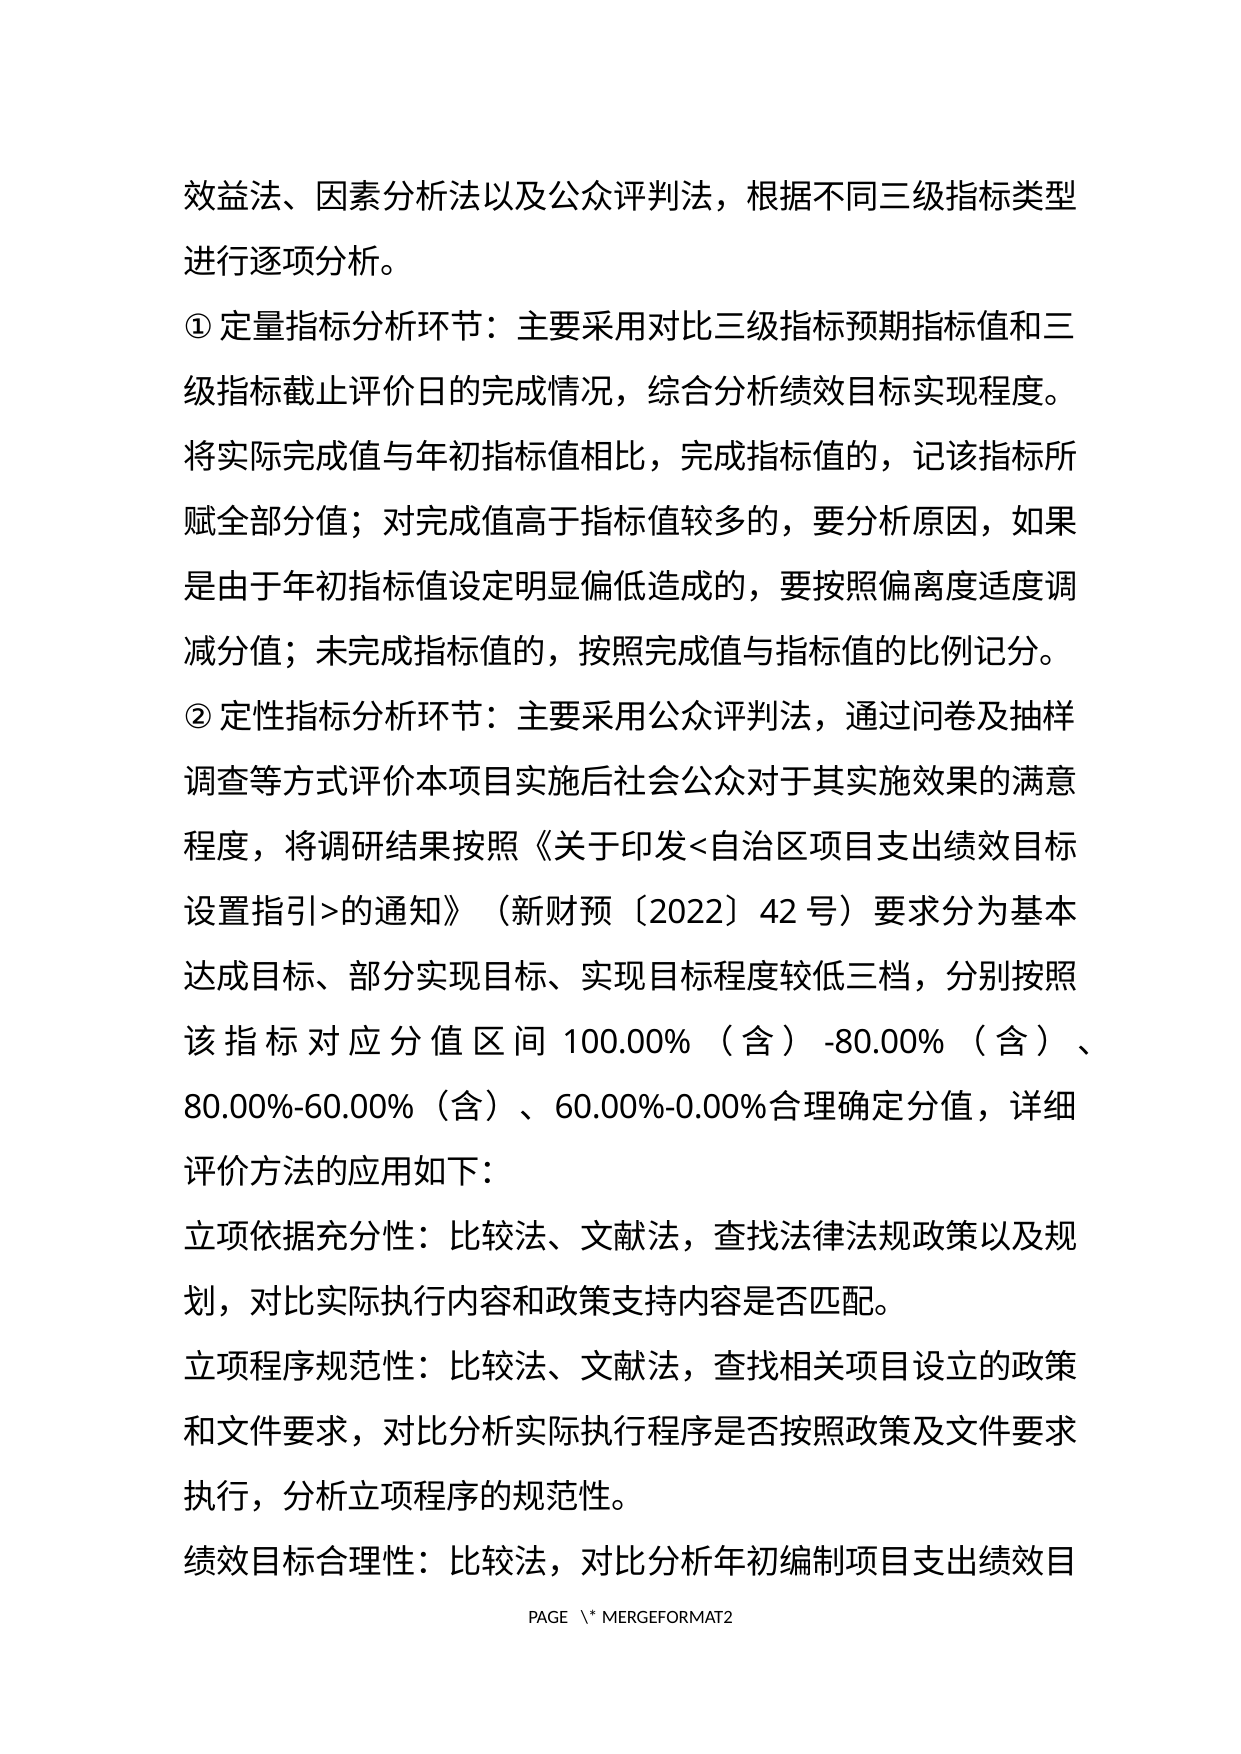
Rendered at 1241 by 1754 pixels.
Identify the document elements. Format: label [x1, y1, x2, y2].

text [183, 162, 1078, 1592]
